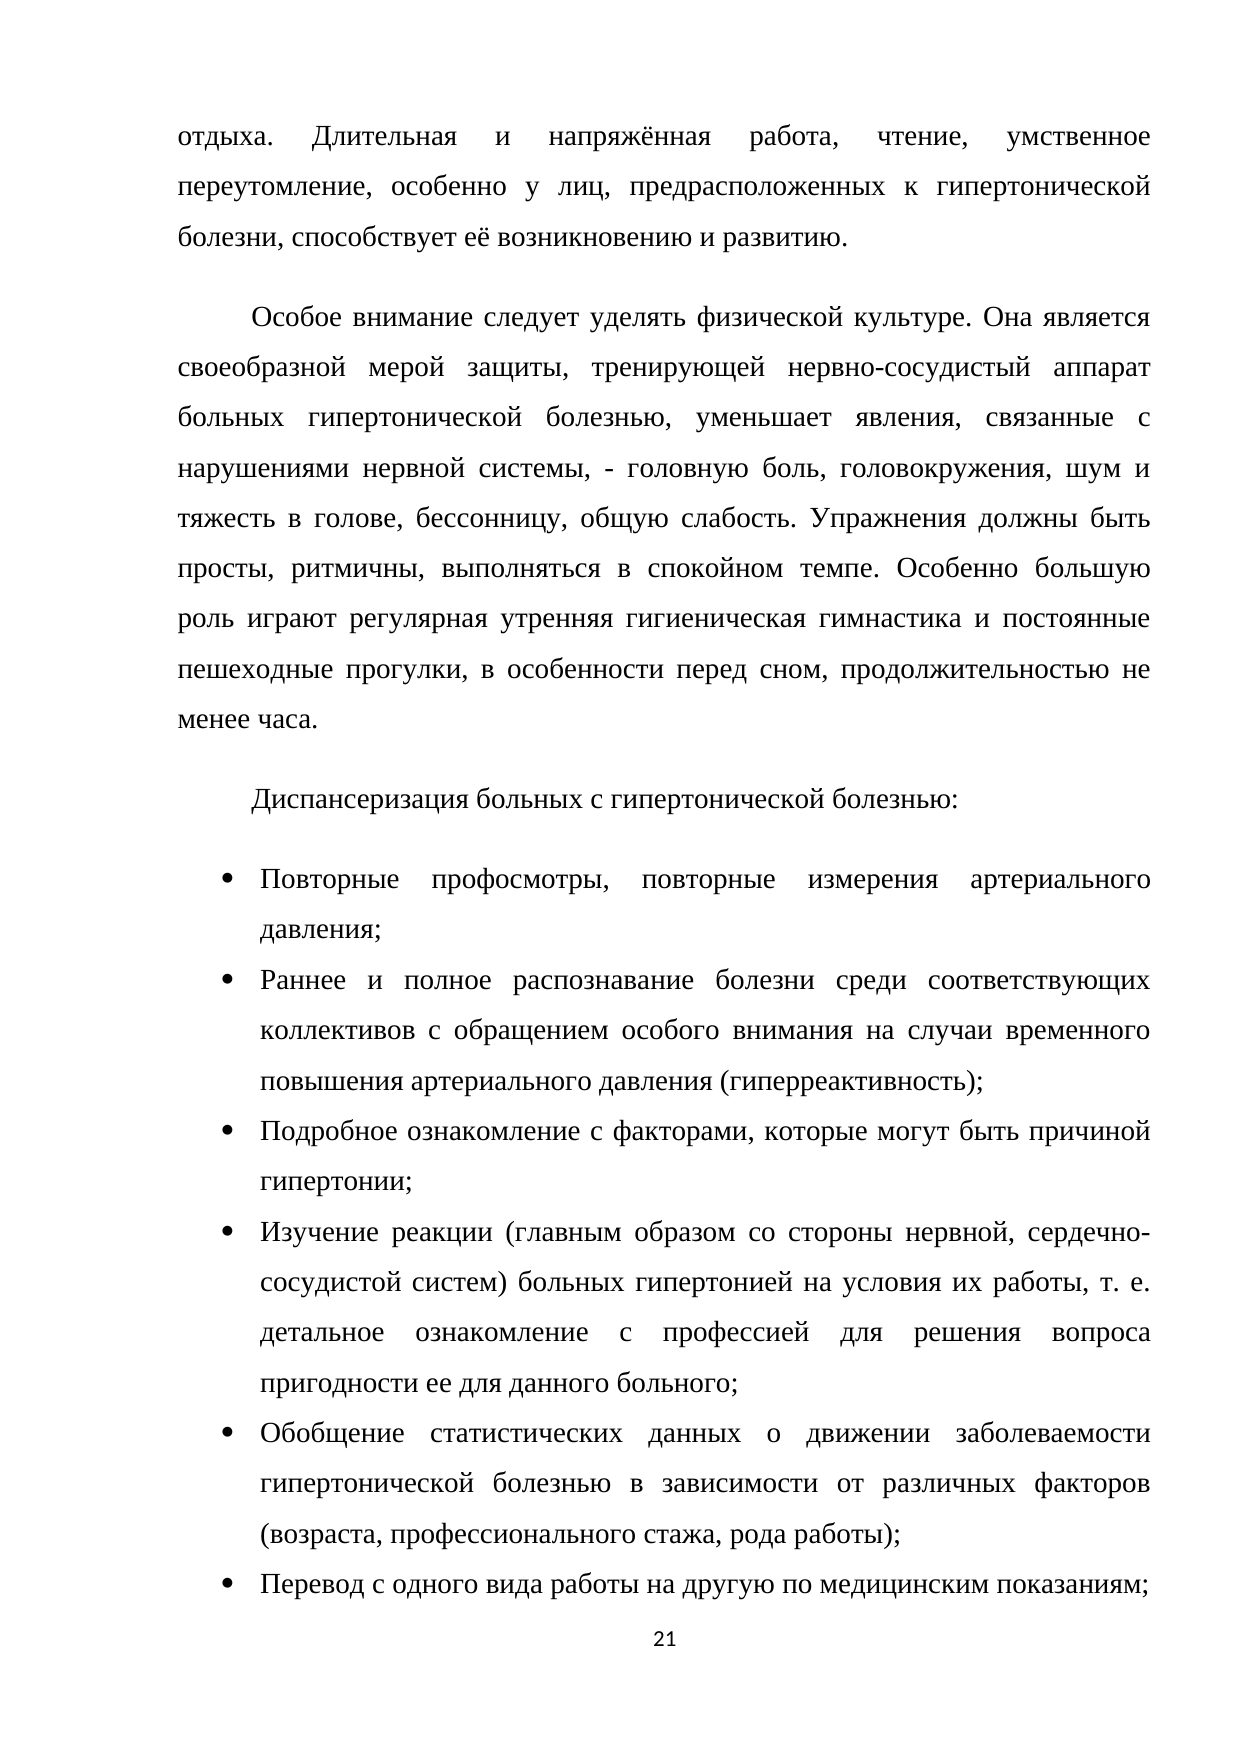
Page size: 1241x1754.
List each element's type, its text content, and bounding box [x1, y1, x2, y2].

text Диспансеризация больных с гипертонической болезнью: [177, 781, 1152, 815]
list Обобщение статистических данных о движении заболеваемости гипертонической болезнью в зависимости от различных факторов (возраста, профессионального стажа, рода работы); [222, 1415, 1152, 1549]
list Перевод с одного вида работы на другую по медицинским показаниям; [222, 1566, 1152, 1600]
text Особое внимание следует уделять физической культуре. Она является своеобразной мерой защиты, тренирующей нервно-сосудистый аппарат больных гипертонической болезнью, уменьшает явления, связанные с нарушениями нервной системы, - головную боль, головокружения, шум и тяжесть в голове, бессонницу, общую слабость. Упражнения должны быть просты, ритмичны, выполняться в спокойном темпе. Особенно большую роль играют регулярная утренняя гигиеническая гимнастика и постоянные пешеходные прогулки, в особенности перед сном, продолжительностью не менее часа. [177, 299, 1152, 735]
list Повторные профосмотры, повторные измерения артериального давления; [222, 861, 1152, 945]
list Раннее и полное распознавание болезни среди соответствующих коллективов с обращением особого внимания на случаи временного повышения артериального давления (гиперреактивность); [222, 962, 1152, 1096]
list Подробное ознакомление с факторами, которые могут быть причиной гипертонии; [222, 1113, 1152, 1197]
list Изучение реакции (главным образом со стороны нервной, сердечно-сосудистой систем) больных гипертонией на условия их работы, т. е. детальное ознакомление с профессией для решения вопроса пригодности ее для данного больного; [222, 1214, 1152, 1398]
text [177, 118, 1152, 252]
